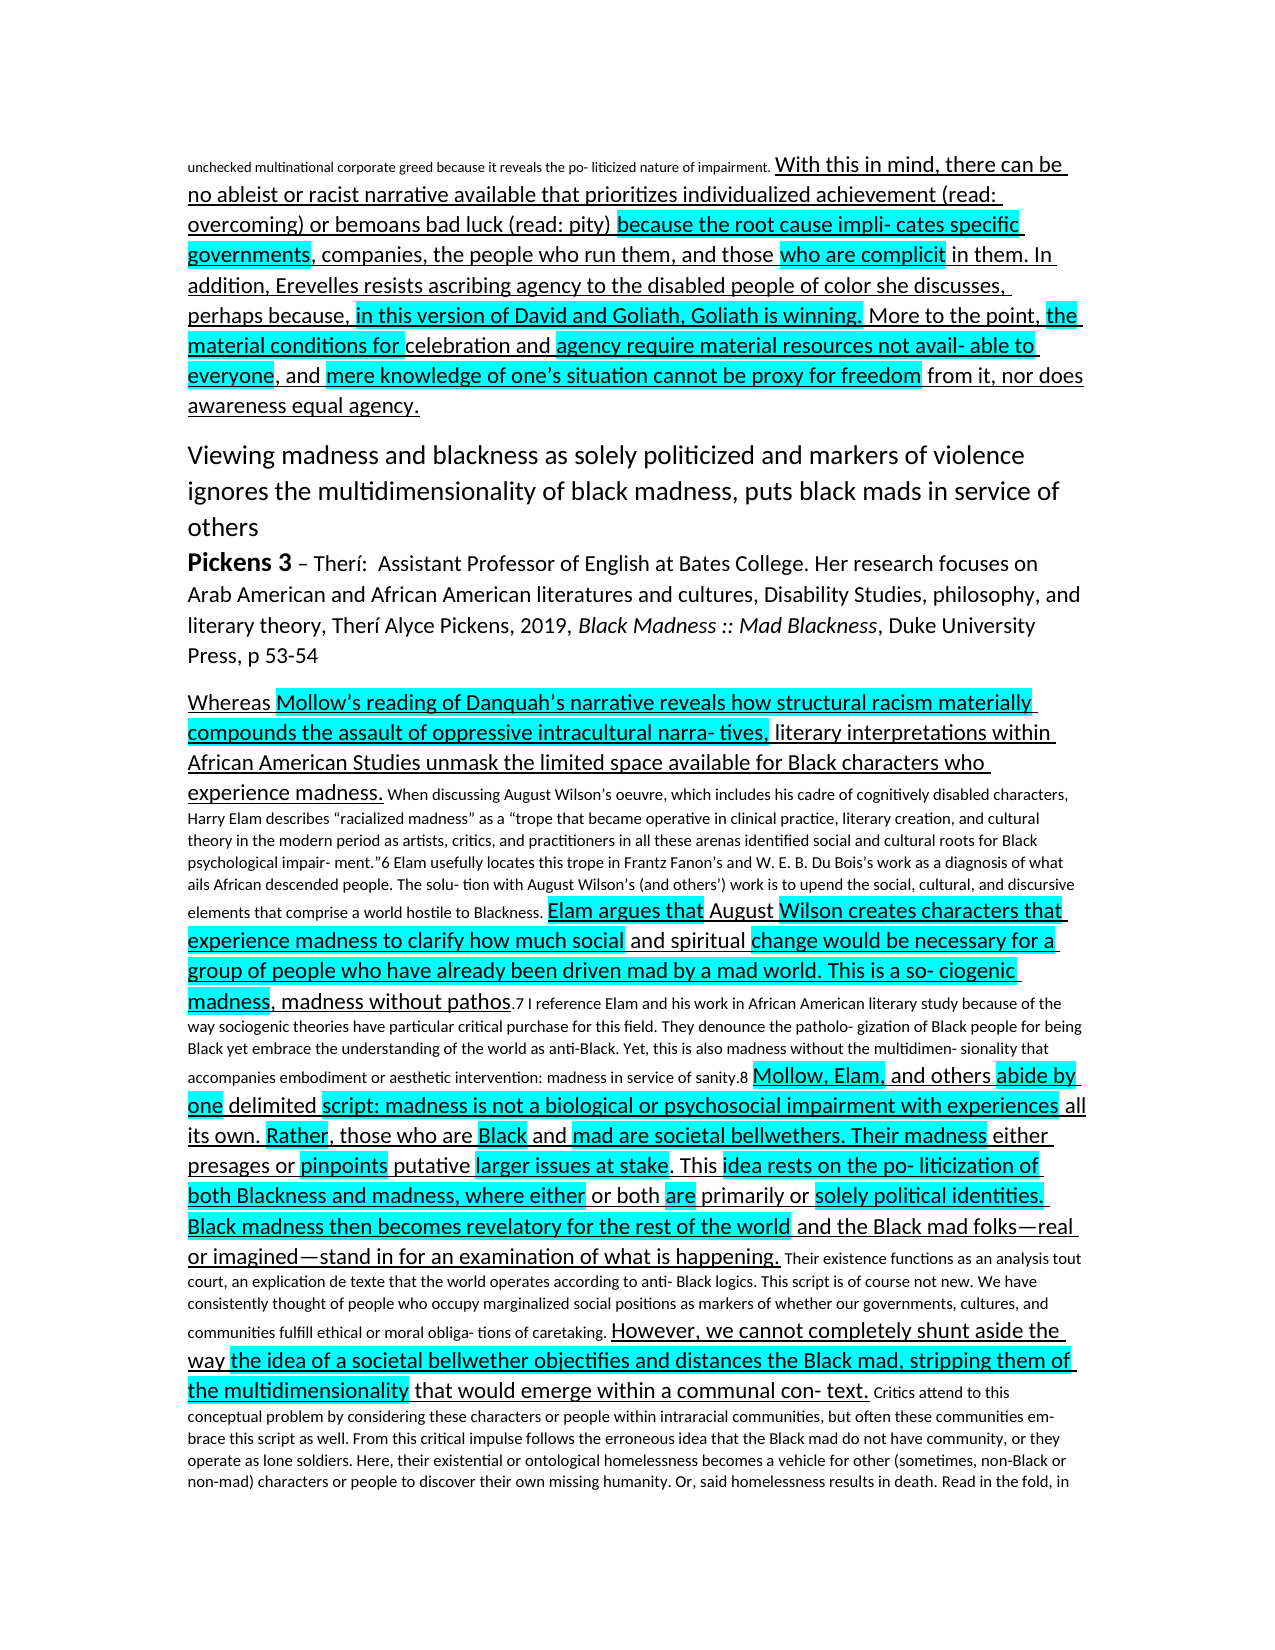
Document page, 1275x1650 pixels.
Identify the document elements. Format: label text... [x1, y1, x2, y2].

text Pickens 3 – Therí: Assistant Professor of English at Bates College. Her research focuses on Arab American and African American literatures and cultures, Disability Studies, philosophy, and literary theory, Therí Alyce Pickens, 2019, Black Madness :: Mad Blackness, Duke University Press, p 53-54 [187, 545, 1087, 669]
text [187, 688, 1087, 1492]
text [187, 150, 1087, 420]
subtitle Viewing madness and blackness as solely politicized and markers of violence ignores the multidimensionality of black madness, puts black mads in service of others [187, 438, 1087, 543]
